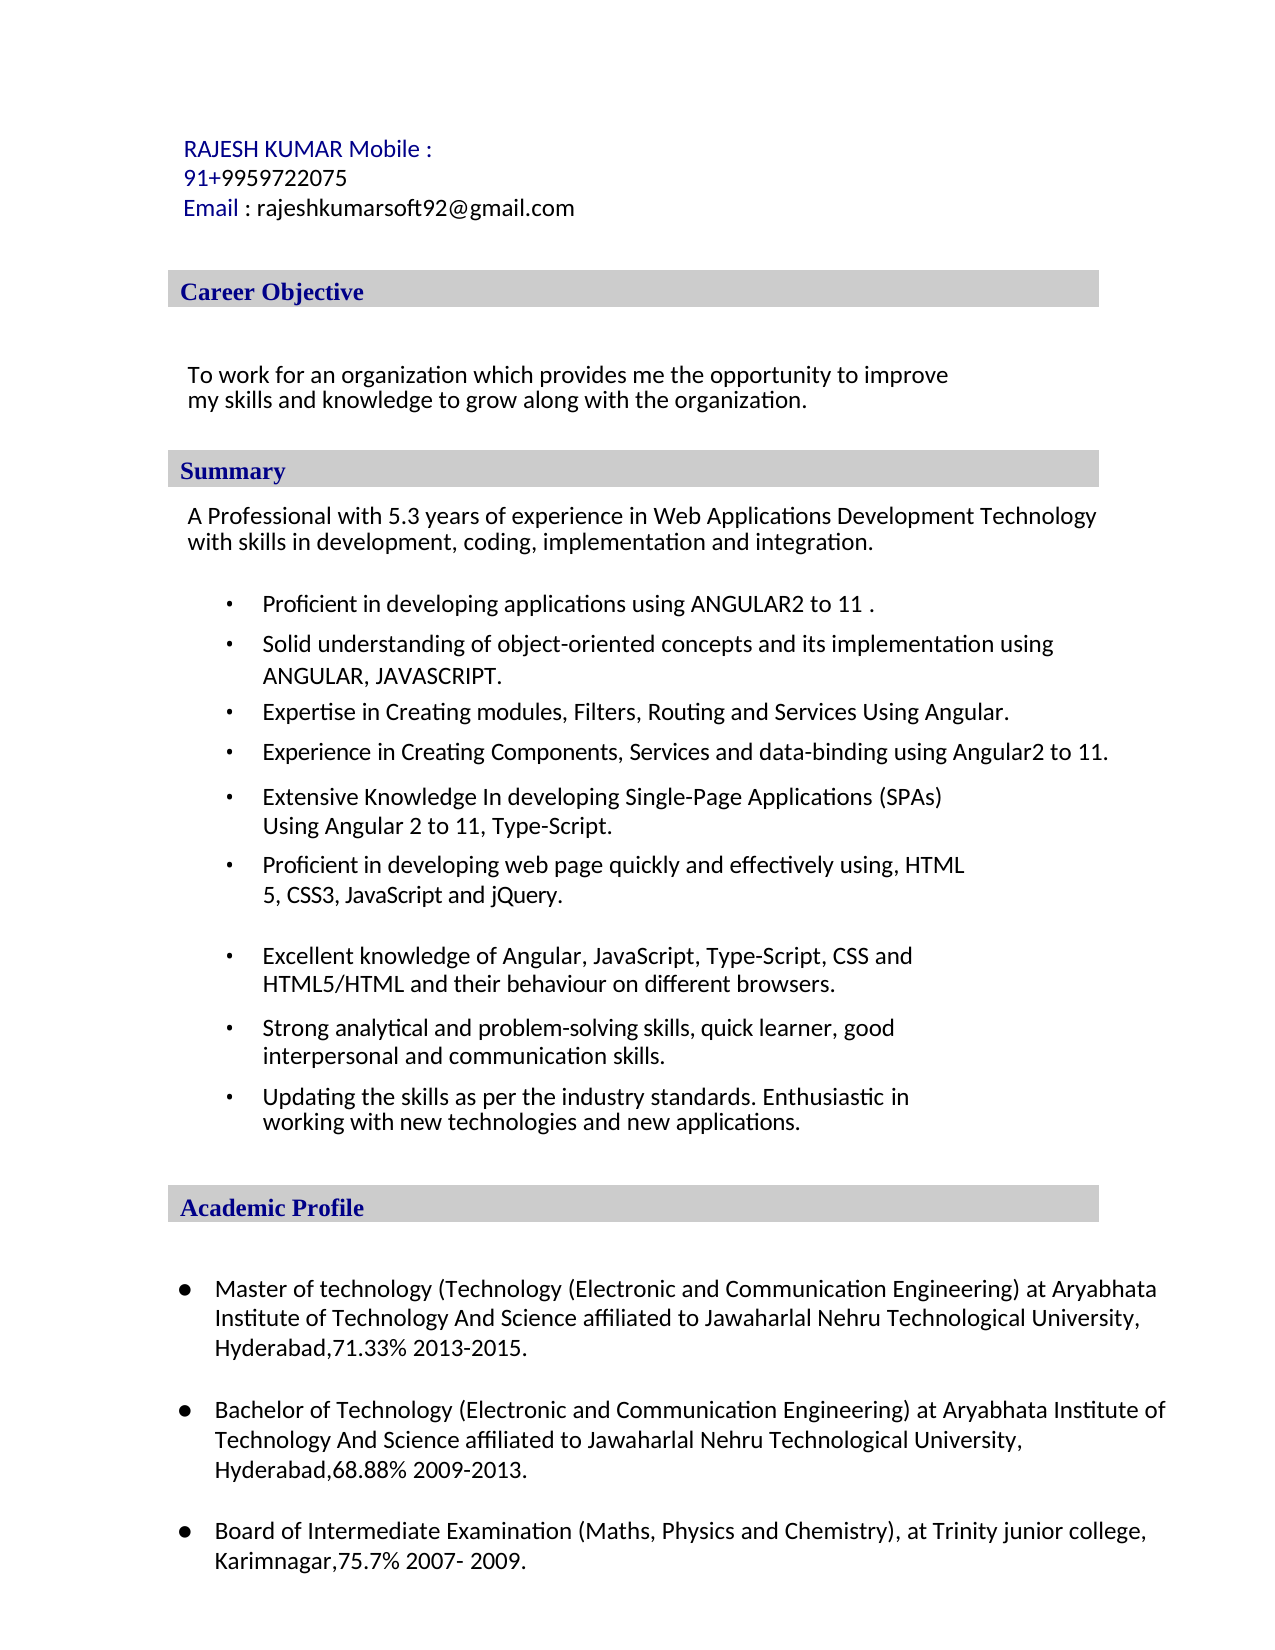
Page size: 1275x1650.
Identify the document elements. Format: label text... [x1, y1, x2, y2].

picture [168, 1185, 1099, 1222]
list Updating the skills as per the industry standards. Enthusiastic in working with new technologies and new applications. [225, 1085, 987, 1136]
list Master of technology (Technology (Electronic and Communication Engineering) at Aryabhata Institute of Technology And Science affiliated to Jawaharlal Nehru Technological University, Hyderabad,71.33% 2013-2015. [177, 1273, 1173, 1363]
subtitle ANGULAR, JAVASCRIPT. [263, 660, 1198, 691]
picture [168, 270, 1099, 307]
list Expertise in Creating modules, Filters, Routing and Services Using Angular. [225, 696, 1198, 727]
text Using Angular 2 to 11, Type-Script. [263, 811, 1198, 840]
list Board of Intermediate Examination (Maths, Physics and Chemistry), at Trinity junior college, Karimnagar,75.7% 2007- 2009. [177, 1516, 1177, 1576]
text A Professional with 5.3 years of experience in Web Applications Development Technology with skills in development, coding, implementation and integration. [187, 462, 1100, 557]
list Experience in Creating Components, Services and data-binding using Angular2 to 11. [225, 735, 1198, 767]
list Proficient in developing web page quickly and effectively using, HTML 5, CSS3, JavaScript and jQuery. [225, 849, 988, 910]
text To work for an organization which provides me the opportunity to improve my skills and knowledge to grow along with the organization. [187, 363, 971, 415]
list Strong analytical and problem-solving skills, quick learner, good interpersonal and communication skills. [225, 1014, 902, 1070]
list Extensive Knowledge In developing Single-Page Applications (SPAs) [225, 782, 1198, 811]
text Email : rajeshkumarsoft92@gmail.com [183, 192, 1198, 223]
list Solid understanding of object-oriented concepts and its implementation using [225, 628, 1198, 659]
picture [168, 450, 1099, 487]
subtitle RAJESH KUMAR Mobile : 91+9959722075 [183, 134, 458, 192]
list Excellent knowledge of Angular, JavaScript, Type-Script, CSS and HTML5/HTML and their behaviour on different browsers. [225, 941, 936, 998]
list Proficient in developing applications using ANGULAR2 to 11 . [225, 588, 1198, 619]
list Bachelor of Technology (Electronic and Communication Engineering) at Aryabhata Institute of Technology And Science affiliated to Jawaharlal Nehru Technological University, Hyderabad,68.88% 2009-2013. [177, 1394, 1179, 1484]
